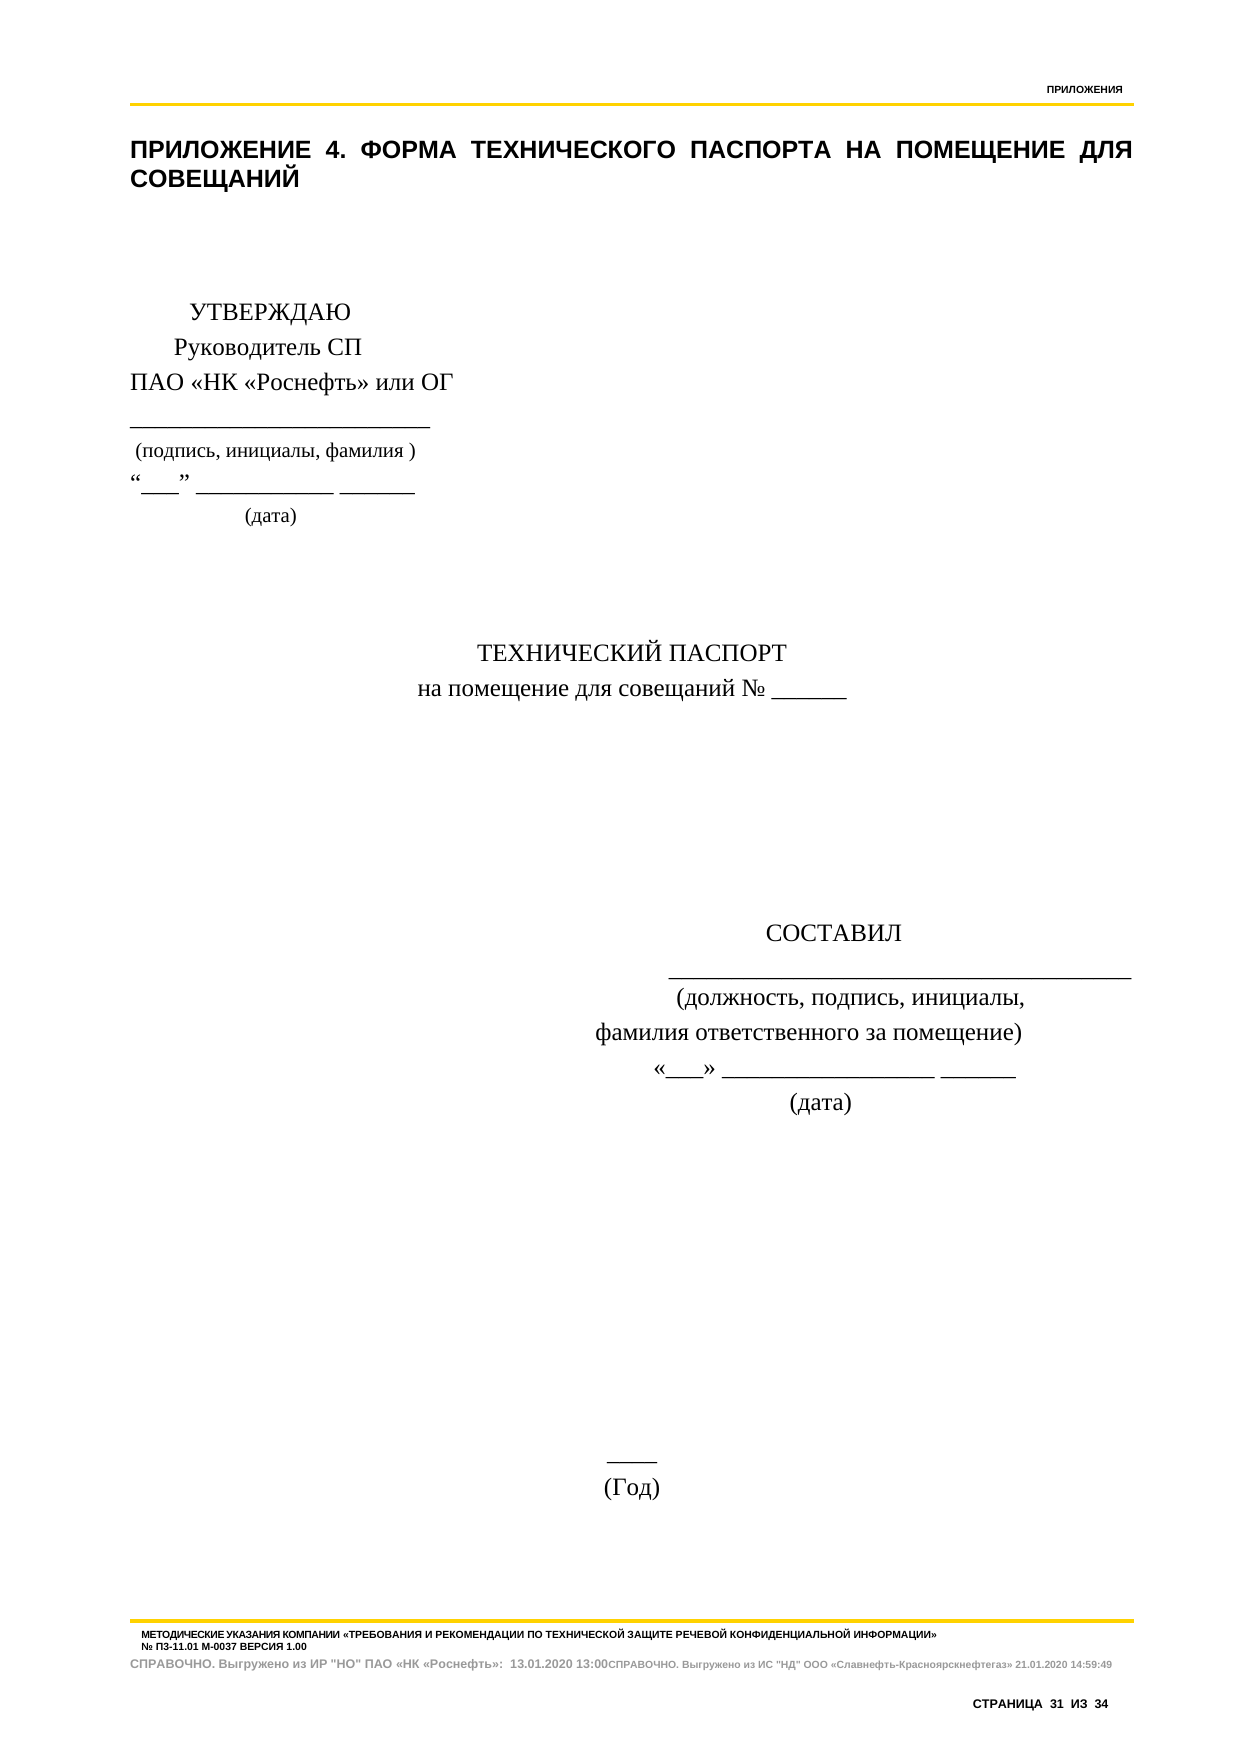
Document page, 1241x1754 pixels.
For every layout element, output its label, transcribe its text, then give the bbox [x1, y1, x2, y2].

text фамилия ответственного за помещение) [130, 1017, 1134, 1046]
text _____________________________________ (должность, подпись, инициалы, [396, 953, 1134, 1011]
text (Год) [130, 1472, 1134, 1501]
text “___” ___________ ______ [130, 468, 1135, 497]
text Руководитель СП [130, 332, 1135, 361]
text ____ [130, 1437, 1134, 1466]
text ПРИЛОЖЕНИЕ 4. ФОРМА ТЕХНИЧЕСКОГО ПАСПОРТА НА ПОМЕЩЕНИЕ ДЛЯ СОВЕЩАНИЙ [130, 135, 1134, 192]
text ПАО «НК «Роснефть» или ОГ [130, 367, 1135, 396]
text ________________________ [130, 402, 1135, 431]
text (дата) [130, 503, 1135, 527]
text на помещение для совещаний № ______ [130, 673, 1134, 702]
text УТВЕРЖДАЮ [130, 297, 1135, 326]
text (дата) [396, 1087, 1134, 1116]
text ТЕХНИЧЕСКИЙ ПАСПОРТ [130, 638, 1134, 667]
text (подпись, инициалы, фамилия ) [130, 437, 1135, 462]
text «___» _________________ ______ [130, 1052, 1134, 1081]
text СОСТАВИЛ [647, 918, 1134, 947]
